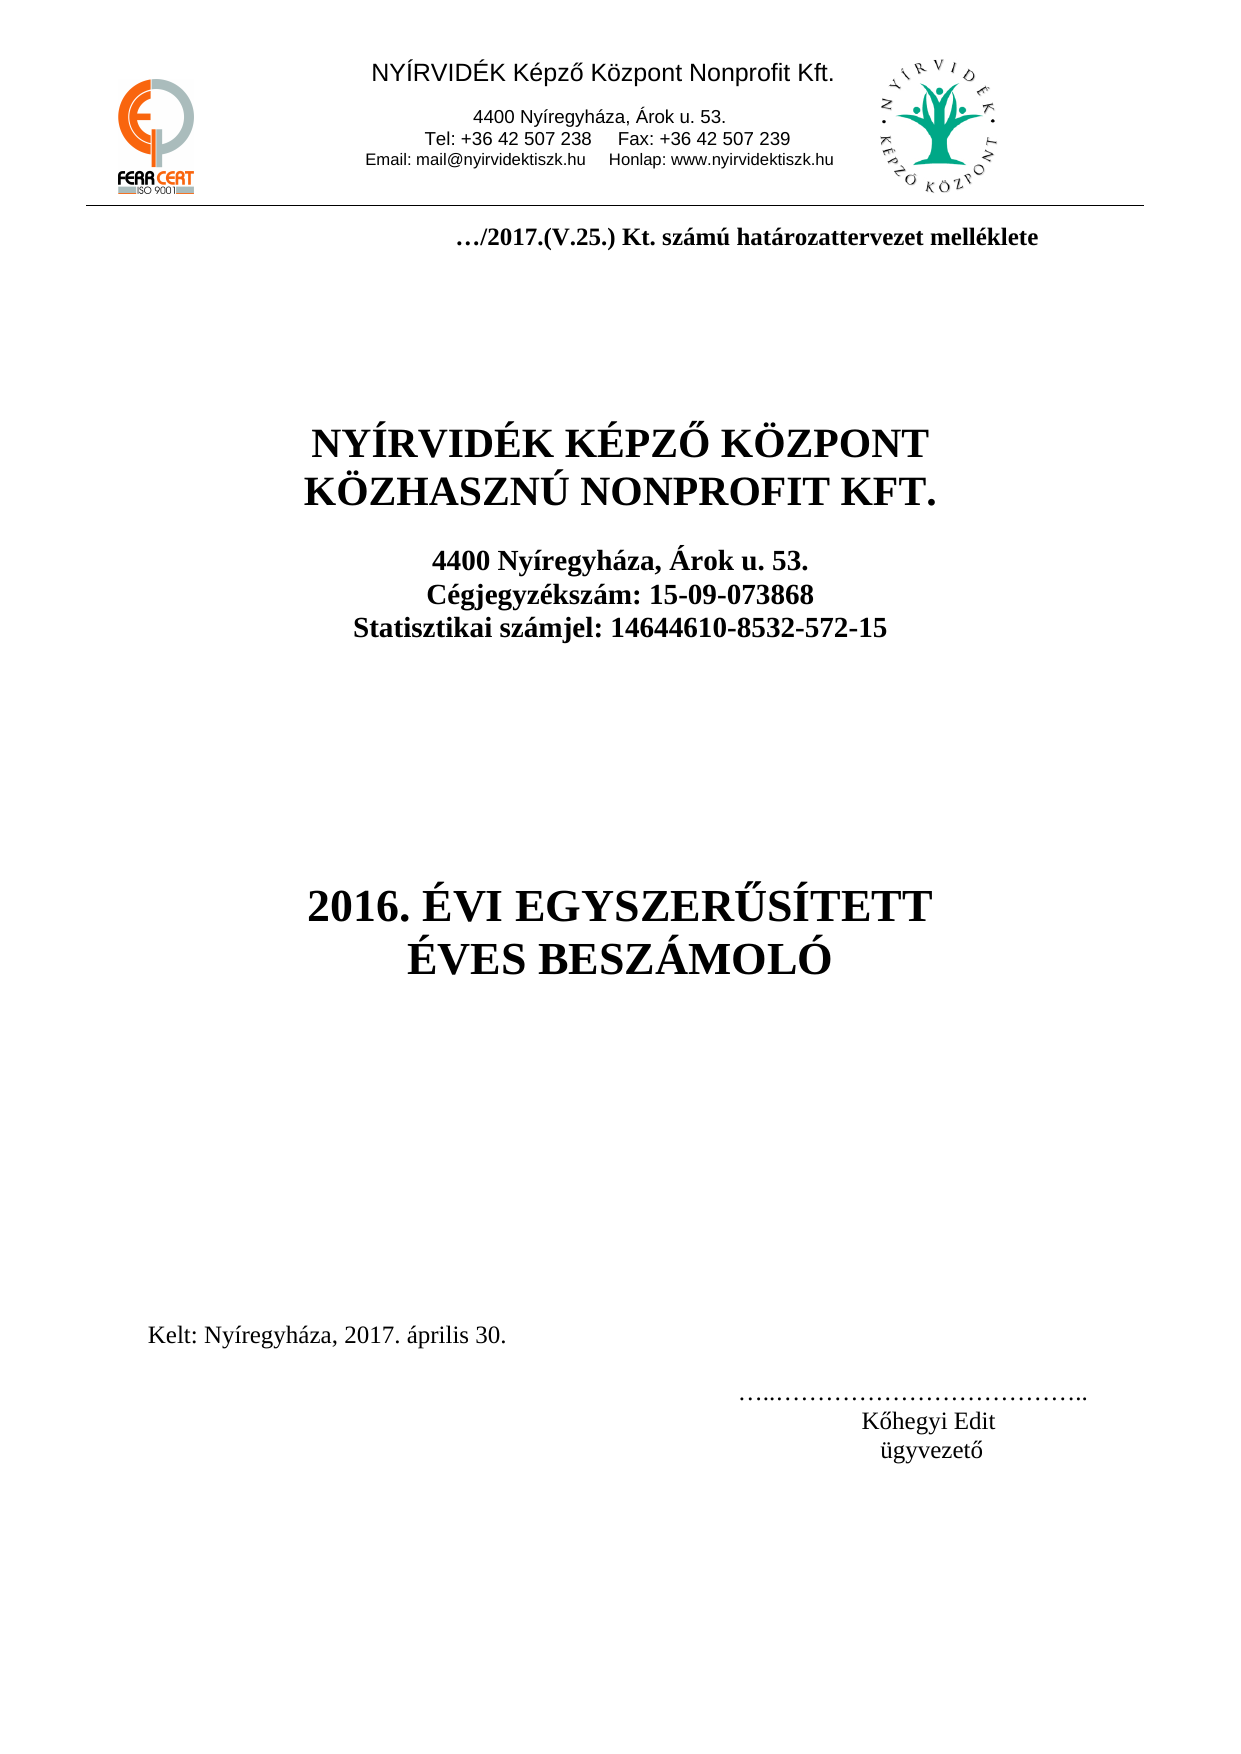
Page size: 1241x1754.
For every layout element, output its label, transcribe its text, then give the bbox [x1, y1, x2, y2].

text ÉVES BESZÁMOLÓ [148, 932, 1093, 984]
text NYÍRVIDÉK KÉPZŐ KÖZPONT [148, 419, 1093, 467]
text Statisztikai számjel: 14644610-8532-572-15 [148, 611, 1093, 644]
text Kelt: Nyíregyháza, 2017. április 30. [148, 1320, 1093, 1348]
text Cégjegyzékszám: 15-09-073868 [148, 577, 1093, 611]
picture [880, 59, 998, 194]
picture [118, 79, 194, 194]
text ügyvezető [738, 1435, 1093, 1463]
text Kőhegyi Edit [738, 1406, 1093, 1435]
text 2016. ÉVI EGYSZERŰSÍTETT [148, 879, 1093, 932]
text KÖZHASZNÚ NONPROFIT KFT. [148, 467, 1093, 515]
text 4400 Nyíregyháza, Árok u. 53. [148, 543, 1093, 577]
text …..……………………………….. [148, 1377, 1093, 1406]
text …/2017.(V.25.) Kt. számú határozattervezet melléklete [443, 222, 1093, 251]
